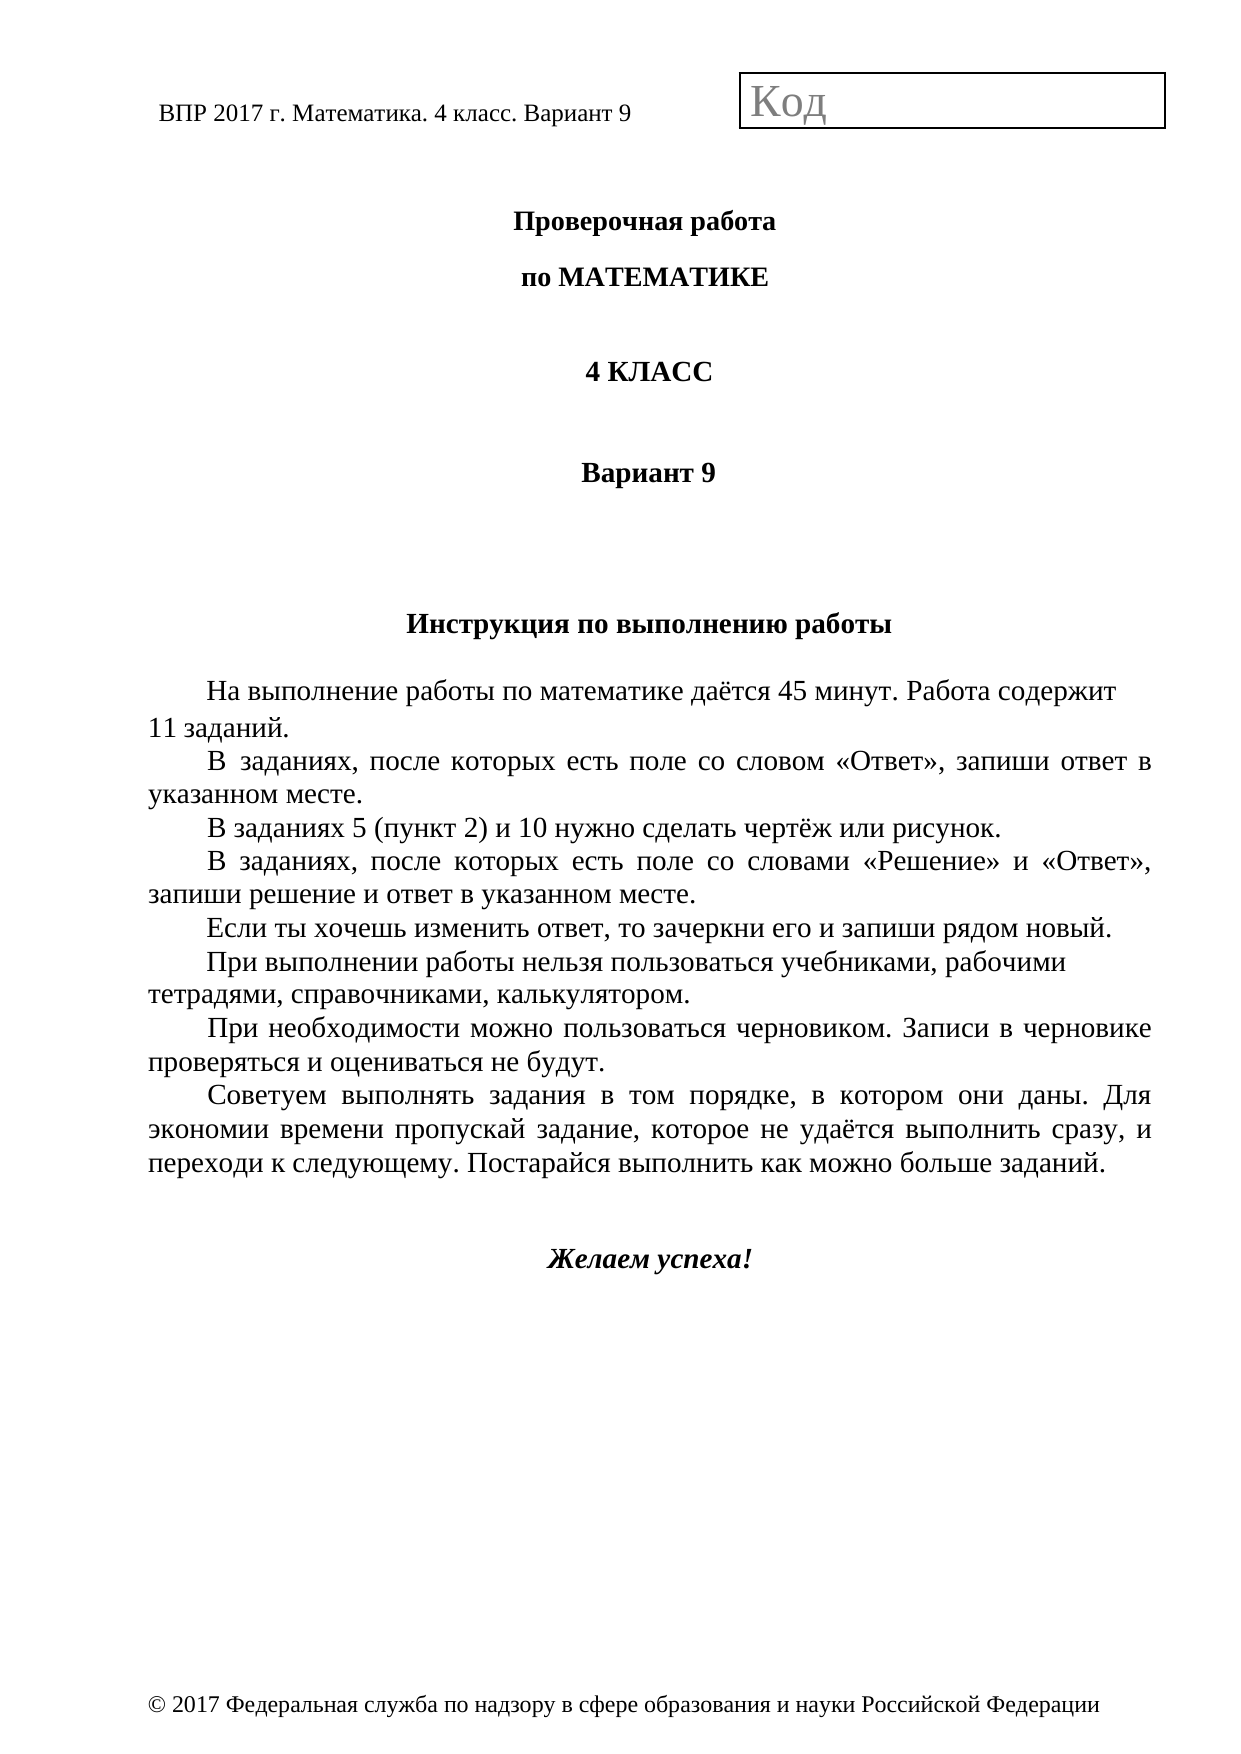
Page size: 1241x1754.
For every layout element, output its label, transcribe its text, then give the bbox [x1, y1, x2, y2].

table_header ВПР 2017 г. Математика. 4 класс. Вариант 9 [158, 72, 739, 127]
text На выполнение работы по математике даётся 45 минут. Работа содержит [206, 673, 1165, 707]
text тетрадями, справочниками, калькулятором. [148, 977, 1165, 1010]
table_header Код [741, 74, 1164, 127]
text 4 КЛАСС [585, 354, 1165, 388]
text При необходимости можно пользоваться черновиком. Записи в черновике проверяться и оцениваться не будут. [148, 1010, 1153, 1077]
text Желаем успеха! [548, 1241, 1165, 1275]
text Советуем выполнять задания в том порядке, в котором они даны. Для экономии времени пропускай задание, которое не удаётся выполнить сразу, и переходи к следующему. Постарайся выполнить как можно больше заданий. [148, 1077, 1153, 1179]
text Вариант 9 [581, 455, 1165, 489]
text Инструкция по выполнению работы [406, 606, 1165, 639]
list заданиях, после которых есть поле со словами «Решение» и «Ответ», запиши решение и ответ в указанном месте. [148, 843, 1153, 910]
text Если ты хочешь изменить ответ, то зачеркни его и запиши рядом новый. При выполнении работы нельзя пользоваться учебниками, рабочими [206, 910, 1153, 977]
list заданиях, после которых есть поле со словом «Ответ», запиши ответ в указанном месте. [148, 743, 1153, 810]
text Проверочная работа по МАТЕМАТИКЕ [513, 203, 786, 292]
list заданиях 5 (пункт 2) и 10 нужно сделать чертёж или рисунок. [207, 810, 1165, 843]
text © 2017 Федеральная служба по надзору в сфере образования и науки Российской Федерации [148, 1690, 1165, 1718]
list заданий. [148, 710, 1165, 743]
